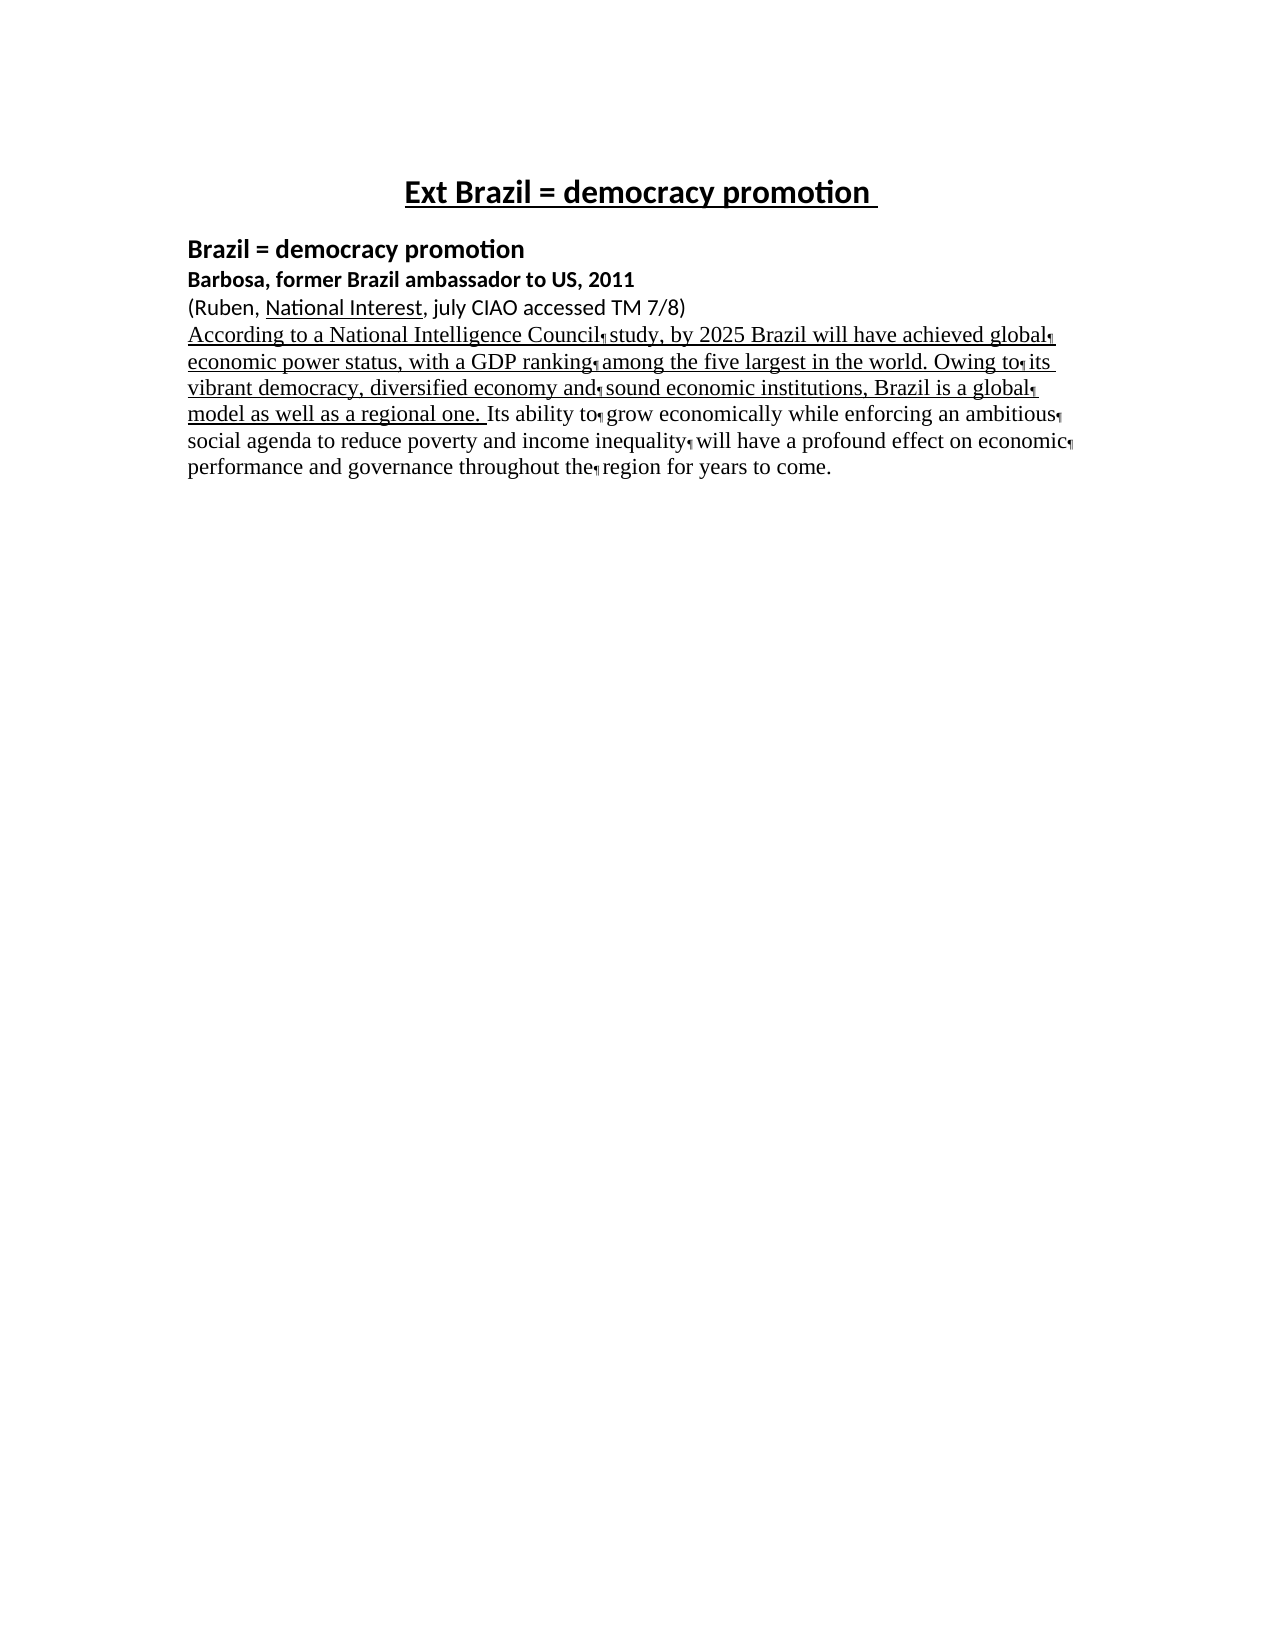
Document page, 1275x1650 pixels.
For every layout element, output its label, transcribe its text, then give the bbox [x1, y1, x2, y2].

text According to a National Intelligence Council¶ study, by 2025 Brazil will have achieved global¶ economic power status, with a GDP ranking¶ among the five largest in the world. Owing to¶ its vibrant democracy, diversified economy and¶ sound economic institutions, Brazil is a global¶ model as well as a regional one. Its ability to¶ grow economically while enforcing an ambitious¶ social agenda to reduce poverty and income inequality¶ will have a profound effect on economic¶ performance and governance throughout the¶ region for years to come. [187, 321, 1087, 479]
subtitle Ext Brazil = democracy promotion [187, 171, 1087, 212]
subtitle Brazil = democracy promotion [187, 232, 1087, 265]
text Barbosa, former Brazil ambassador to US, 2011 [187, 265, 1087, 293]
text (Ruben, National Interest, july CIAO accessed TM 7/8) [187, 293, 1087, 321]
